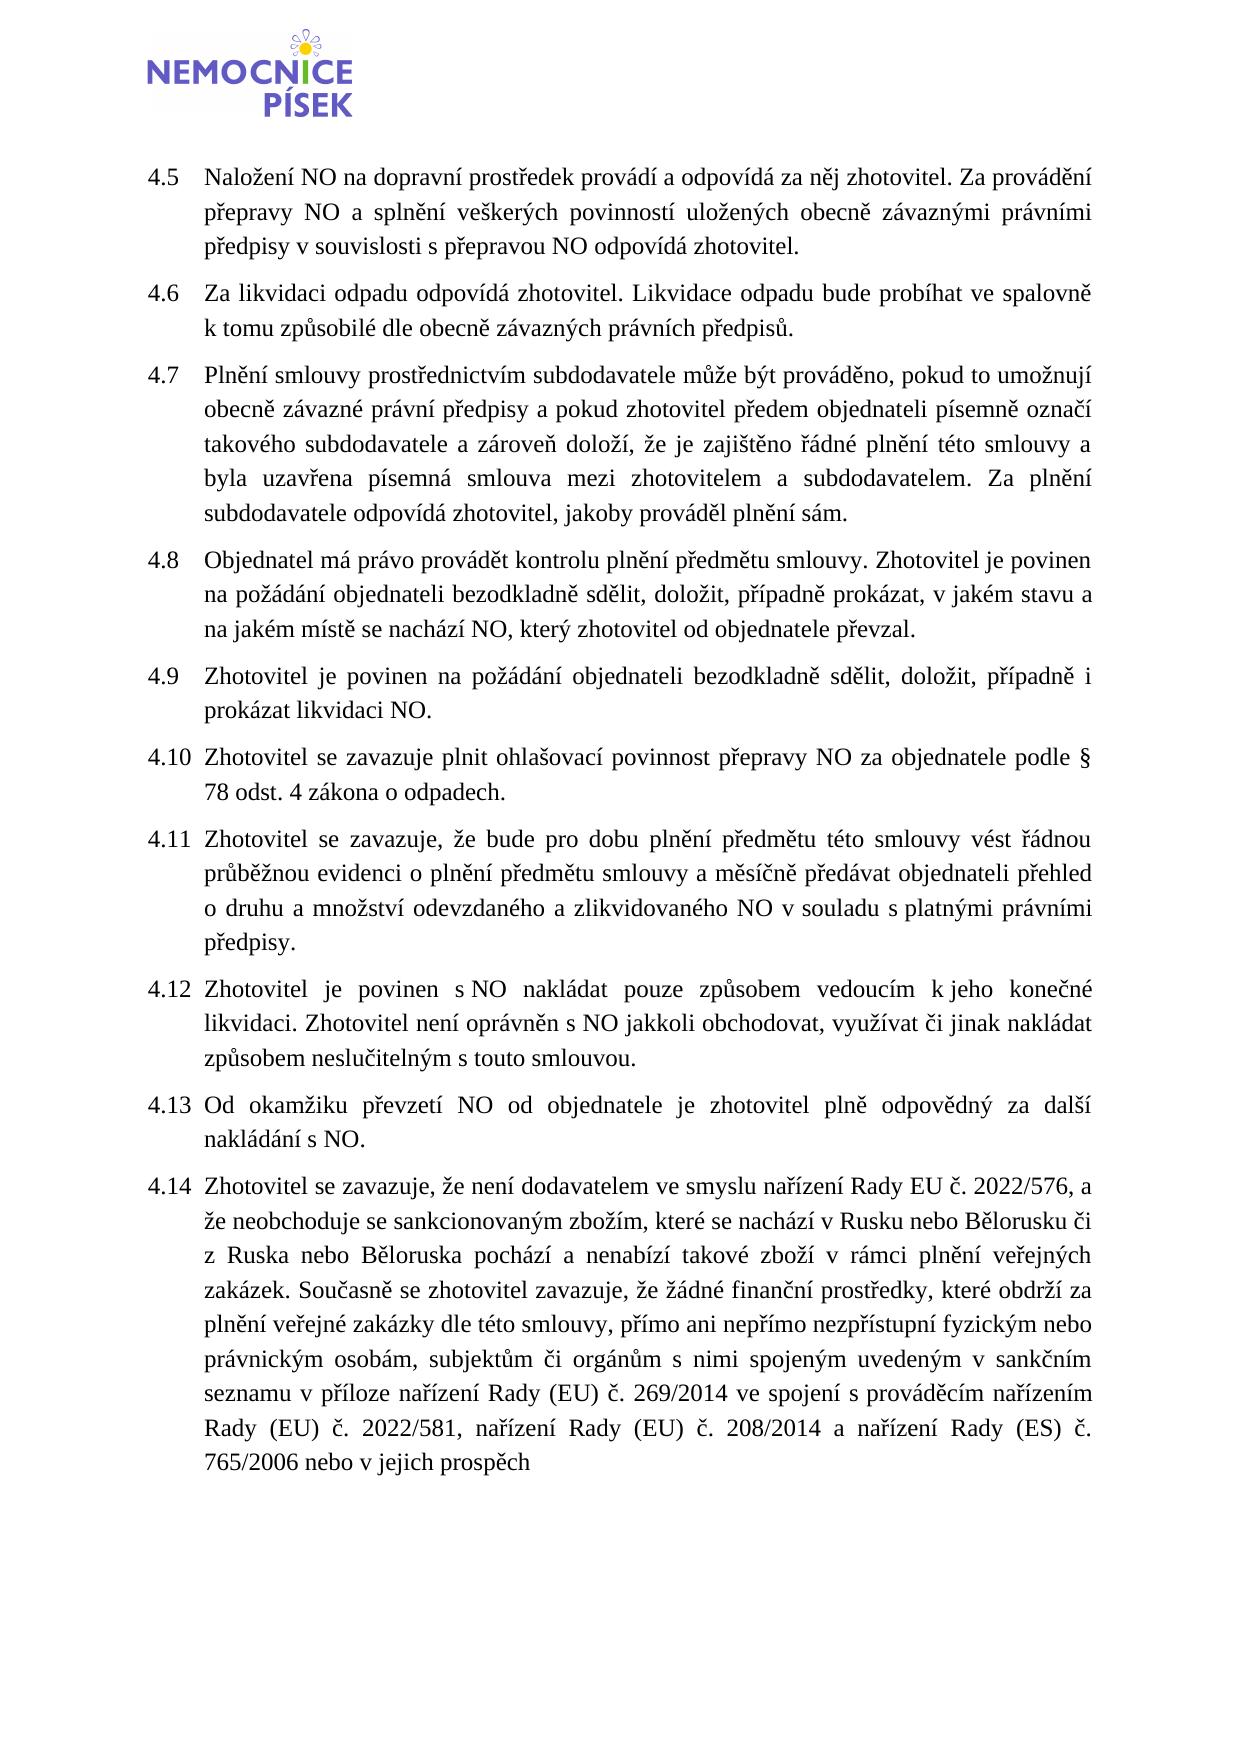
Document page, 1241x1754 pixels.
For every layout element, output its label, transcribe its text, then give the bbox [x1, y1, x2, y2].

list Od okamžiku převzetí NO od objednatele je zhotovitel plně odpovědný za další nakládání s NO. [148, 1090, 1093, 1153]
picture [147, 29, 353, 117]
list Zhotovitel se zavazuje, že bude pro dobu plnění předmětu této smlouvy vést řádnou průběžnou evidenci o plnění předmětu smlouvy a měsíčně předávat objednateli přehled o druhu a množství odevzdaného a zlikvidovaného NO v souladu s platnými právními předpisy. [148, 824, 1093, 956]
list Zhotovitel se zavazuje plnit ohlašovací povinnost přepravy NO za objednatele podle § 78 odst. 4 zákona o odpadech. [148, 742, 1093, 805]
list Zhotovitel se zavazuje, že není dodavatelem ve smyslu nařízení Rady EU č. 2022/576, a že neobchoduje se sankcionovaným zbožím, které se nachází v Rusku nebo Bělorusku či z Ruska nebo Běloruska pochází a nenabízí takové zboží v rámci plnění veřejných zakázek. Současně se zhotovitel zavazuje, že žádné finanční prostředky, které obdrží za plnění veřejné zakázky dle této smlouvy, přímo ani nepřímo nezpřístupní fyzickým nebo právnickým osobám, subjektům či orgánům s nimi spojeným uvedeným v sankčním seznamu v příloze nařízení Rady (EU) č. 269/2014 ve spojení s prováděcím nařízením Rady (EU) č. 2022/581, nařízení Rady (EU) č. 208/2014 a nařízení Rady (ES) č. 765/2006 nebo v jejich prospěch [148, 1171, 1093, 1476]
list Za likvidaci odpadu odpovídá zhotovitel. Likvidace odpadu bude probíhat ve spalovně k tomu způsobilé dle obecně závazných právních předpisů. [148, 278, 1093, 342]
list Zhotovitel je povinen s NO nakládat pouze způsobem vedoucím k jeho konečné likvidaci. Zhotovitel není oprávněn s NO jakkoli obchodovat, využívat či jinak nakládat způsobem neslučitelným s touto smlouvou. [148, 974, 1093, 1072]
list Zhotovitel je povinen na požádání objednateli bezodkladně sdělit, doložit, případně i prokázat likvidaci NO. [148, 661, 1093, 724]
list Objednatel má právo provádět kontrolu plnění předmětu smlouvy. Zhotovitel je povinen na požádání objednateli bezodkladně sdělit, doložit, případně prokázat, v jakém stavu a na jakém místě se nachází NO, který zhotovitel od objednatele převzal. [148, 545, 1093, 642]
list Plnění smlouvy prostřednictvím subdodavatele může být prováděno, pokud to umožnují obecně závazné právní předpisy a pokud zhotovitel předem objednateli písemně označí takového subdodavatele a zároveň doloží, že je zajištěno řádné plnění této smlouvy a byla uzavřena písemná smlouva mezi zhotovitelem a subdodavatelem. Za plnění subdodavatele odpovídá zhotovitel, jakoby prováděl plnění sám. [148, 360, 1093, 527]
list Naložení NO na dopravní prostředek provádí a odpovídá za něj zhotovitel. Za provádění přepravy NO a splnění veškerých povinností uložených obecně závaznými právními předpisy v souvislosti s přepravou NO odpovídá zhotovitel. [148, 162, 1093, 260]
